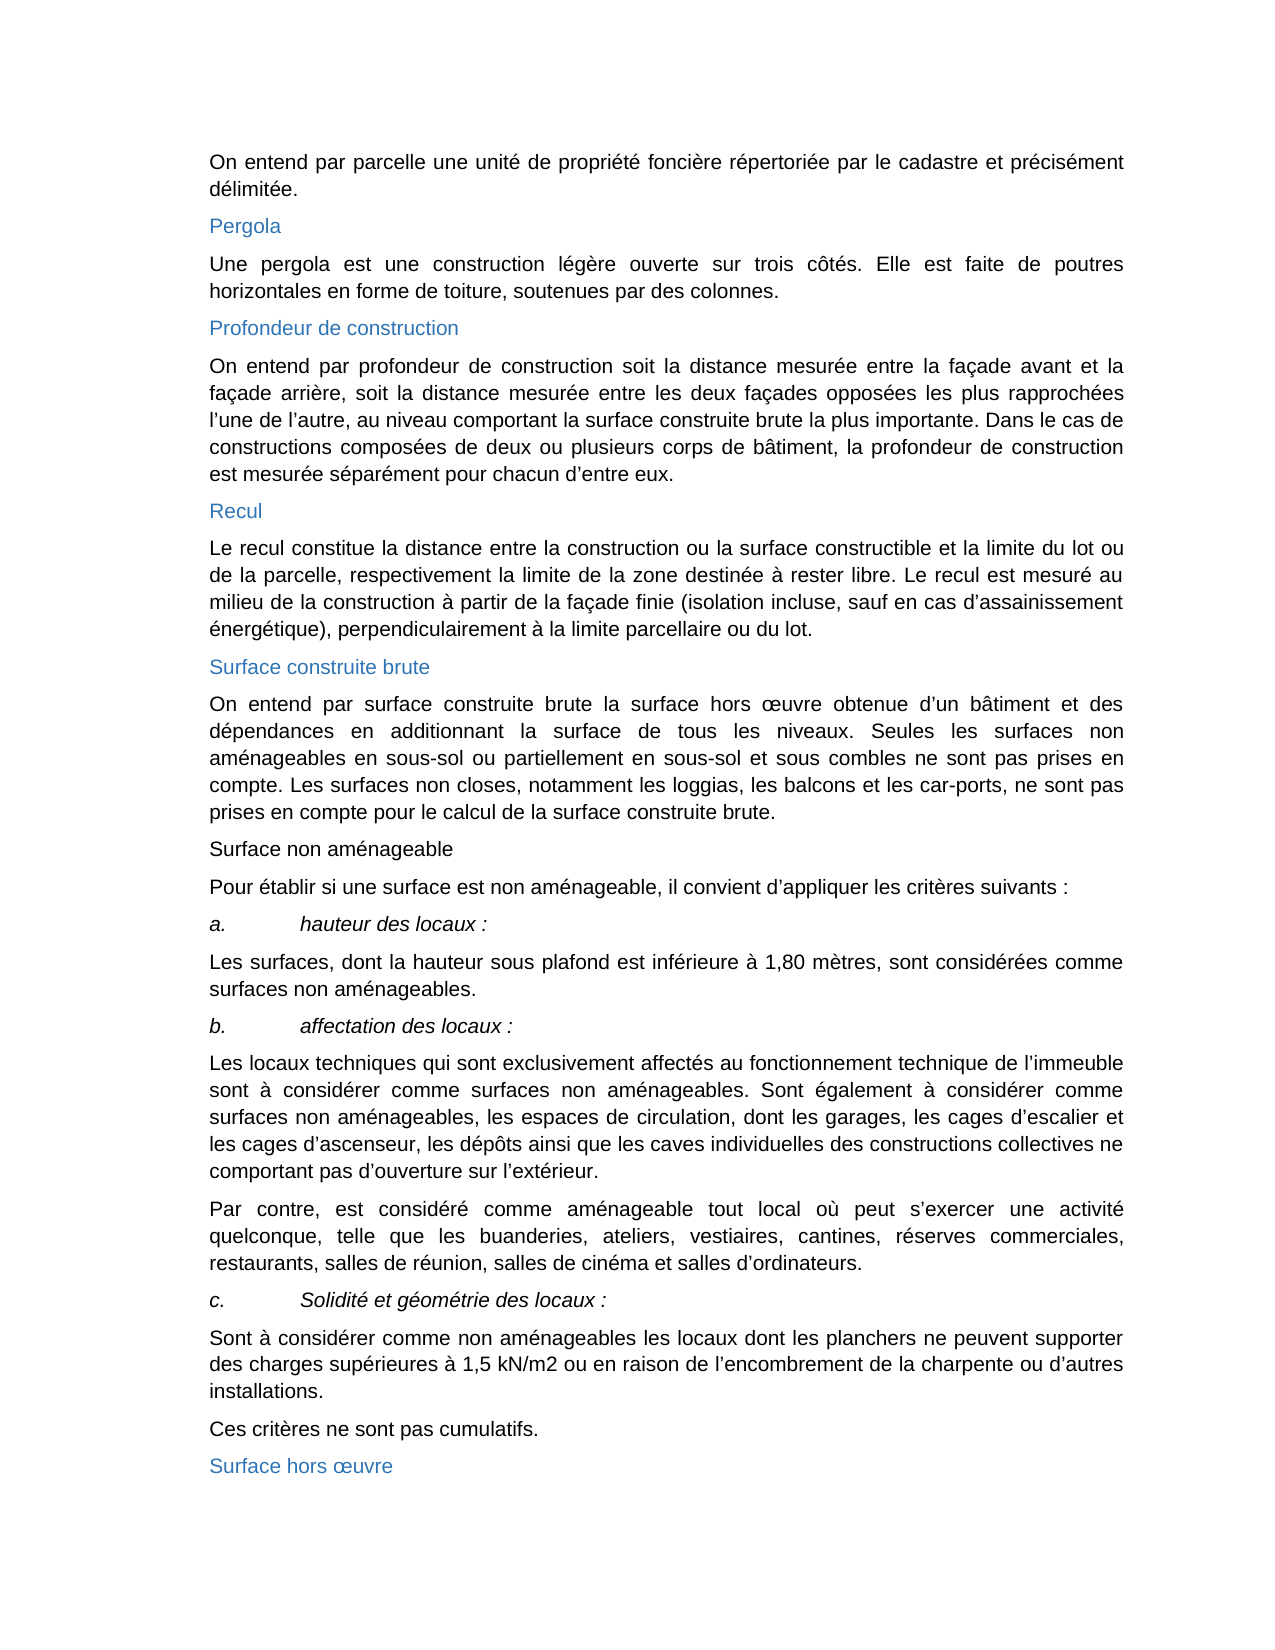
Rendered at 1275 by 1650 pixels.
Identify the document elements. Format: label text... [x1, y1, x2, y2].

text On entend par parcelle une unité de propriété foncière répertoriée par le cadastre et précisément délimitée. [209, 150, 1125, 201]
text Surface non aménageable [209, 837, 1125, 861]
text Profondeur de construction [209, 316, 1125, 340]
text Les locaux techniques qui sont exclusivement affectés au fonctionnement technique de l’immeuble sont à considérer comme surfaces non aménageables. Sont également à considérer comme surfaces non aménageables, les espaces de circulation, dont les garages, les cages d’escalier et les cages d’ascenseur, les dépôts ainsi que les caves individuelles des constructions collectives ne comportant pas d’ouverture sur l’extérieur. [209, 1051, 1125, 1183]
text Surface construite brute [209, 654, 1125, 678]
text Le recul constitue la distance entre la construction ou la surface constructible et la limite du lot ou de la parcelle, respectivement la limite de la zone destinée à rester libre. Le recul est mesuré au milieu de la construction à partir de la façade finie (isolation incluse, sauf en cas d’assainissement énergétique), perpendiculairement à la limite parcellaire ou du lot. [209, 536, 1125, 641]
text Par contre, est considéré comme aménageable tout local où peut s’exercer une activité quelconque, telle que les buanderies, ateliers, vestiaires, cantines, réserves commerciales, restaurants, salles de réunion, salles de cinéma et salles d’ordinateurs. [209, 1197, 1125, 1274]
text b. affectation des locaux : [209, 1014, 1125, 1038]
text Surface hors œuvre [209, 1454, 1125, 1478]
text Pergola [209, 214, 1125, 238]
text On entend par profondeur de construction soit la distance mesurée entre la façade avant et la façade arrière, soit la distance mesurée entre les deux façades opposées les plus rapprochées l’une de l’autre, au niveau comportant la surface construite brute la plus importante. Dans le cas de constructions composées de deux ou plusieurs corps de bâtiment, la profondeur de construction est mesurée séparément pour chacun d’entre eux. [209, 353, 1125, 485]
text Une pergola est une construction légère ouverte sur trois côtés. Elle est faite de poutres horizontales en forme de toiture, soutenues par des colonnes. [209, 252, 1125, 303]
text On entend par surface construite brute la surface hors œuvre obtenue d’un bâtiment et des dépendances en additionnant la surface de tous les niveaux. Seules les surfaces non aménageables en sous-sol ou partiellement en sous-sol et sous combles ne sont pas prises en compte. Les surfaces non closes, notamment les loggias, les balcons et les car-ports, ne sont pas prises en compte pour le calcul de la surface construite brute. [209, 692, 1125, 824]
text Pour établir si une surface est non aménageable, il convient d’appliquer les critères suivants : [209, 875, 1125, 899]
text Les surfaces, dont la hauteur sous plafond est inférieure à 1,80 mètres, sont considérées comme surfaces non aménageables. [209, 949, 1125, 1000]
text Sont à considérer comme non aménageables les locaux dont les planchers ne peuvent supporter des charges supérieures à 1,5 kN/m2 ou en raison de l’encombrement de la charpente ou d’autres installations. [209, 1325, 1125, 1403]
text Ces critères ne sont pas cumulatifs. [209, 1417, 1125, 1441]
text c. Solidité et géométrie des locaux : [209, 1288, 1125, 1312]
text Recul [209, 499, 1125, 523]
text a. hauteur des locaux : [209, 912, 1125, 936]
